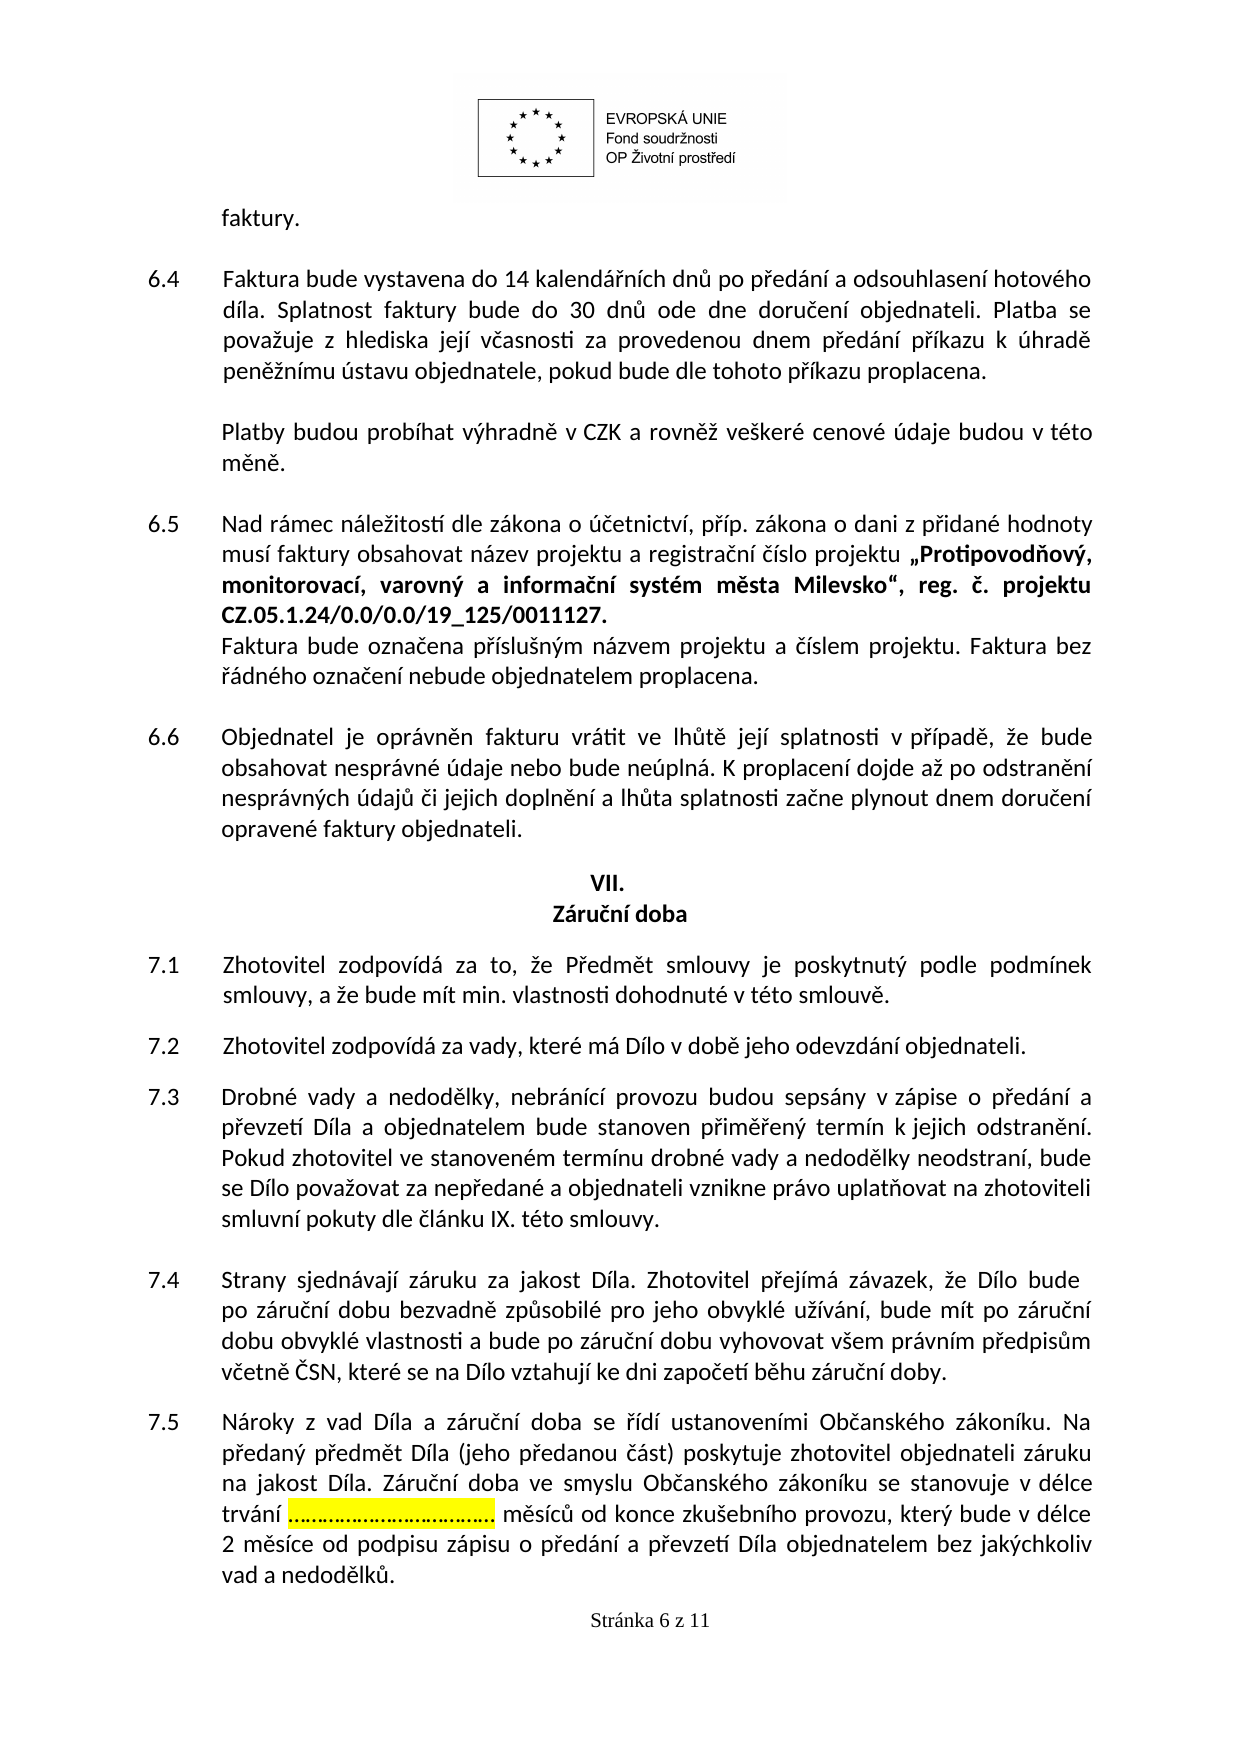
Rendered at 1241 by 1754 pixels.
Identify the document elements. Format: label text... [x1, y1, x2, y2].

picture [452, 73, 788, 203]
text 7.1 Zhotovitel zodpovídá za to, že Předmět smlouvy je poskytnutý podle podmínek smlouvy, a že bude mít min. vlastnosti dohodnuté v této smlouvě. [148, 949, 1092, 1010]
text Platby budou probíhat výhradně v CZK a rovněž veškeré cenové údaje budou v této měně. [221, 416, 1092, 477]
text 7.3 Drobné vady a nedodělky, nebránící provozu budou sepsány v zápise o předání a převzetí Díla a objednatelem bude stanoven přiměřený termín k jejich odstranění. Pokud zhotovitel ve stanoveném termínu drobné vady a nedodělky neodstraní, bude se Dílo považovat za nepředané a objednateli vznikne právo uplatňovat na zhotoviteli smluvní pokuty dle článku IX. této smlouvy. [148, 1081, 1092, 1234]
text Záruční doba [148, 898, 1092, 928]
text Faktura bude označena příslušným názvem projektu a číslem projektu. Faktura bez řádného označení nebude objednatelem proplacena. [221, 630, 1092, 691]
list Zhotovitel zodpovídá za vady, které má Dílo v době jeho odevzdání objednateli. [148, 1030, 1092, 1061]
text 6.6 Objednatel je oprávněn fakturu vrátit ve lhůtě její splatnosti v případě, že bude obsahovat nesprávné údaje nebo bude neúplná. K proplacení dojde až po odstranění nesprávných údajů či jejich doplnění a lhůta splatnosti začne plynout dnem doručení opravené faktury objednateli. [148, 721, 1092, 843]
text 7.4 Strany sjednávají záruku za jakost Díla. Zhotovitel přejímá závazek, že Dílo bude po záruční dobu bezvadně způsobilé pro jeho obvyklé užívání, bude mít po záruční dobu obvyklé vlastnosti a bude po záruční dobu vyhovovat všem právním předpisům včetně ČSN, které se na Dílo vztahují ke dni započetí běhu záruční doby. [148, 1264, 1092, 1386]
text 7.5 Nároky z vad Díla a záruční doba se řídí ustanoveními Občanského zákoníku. Na předaný předmět Díla (jeho předanou část) poskytuje zhotovitel objednateli záruku na jakost Díla. Záruční doba ve smyslu Občanského zákoníku se stanovuje v délce trvání ……………………………… měsíců od konce zkušebního provozu, který bude v délce 2 měsíce od podpisu zápisu o předání a převzetí Díla objednatelem bez jakýchkoliv vad a nedodělků. [148, 1407, 1092, 1590]
text 6.5 Nad rámec náležitostí dle zákona o účetnictví, příp. zákona o dani z přidané hodnoty musí faktury obsahovat název projektu a registrační číslo projektu „Protipovodňový, monitorovací, varovný a informační systém města Milevsko“, reg. č. projektu CZ.05.1.24/0.0/0.0/19_125/0011127. [148, 508, 1092, 630]
text 6.4 Faktura bude vystavena do 14 kalendářních dnů po předání a odsouhlasení hotového díla. Splatnost faktury bude do 30 dnů ode dne doručení objednateli. Platba se považuje z hlediska její včasnosti za provedenou dnem předání příkazu k úhradě peněžnímu ústavu objednatele, pokud bude dle tohoto příkazu proplacena. [148, 263, 1092, 386]
text VII. [516, 867, 1092, 898]
